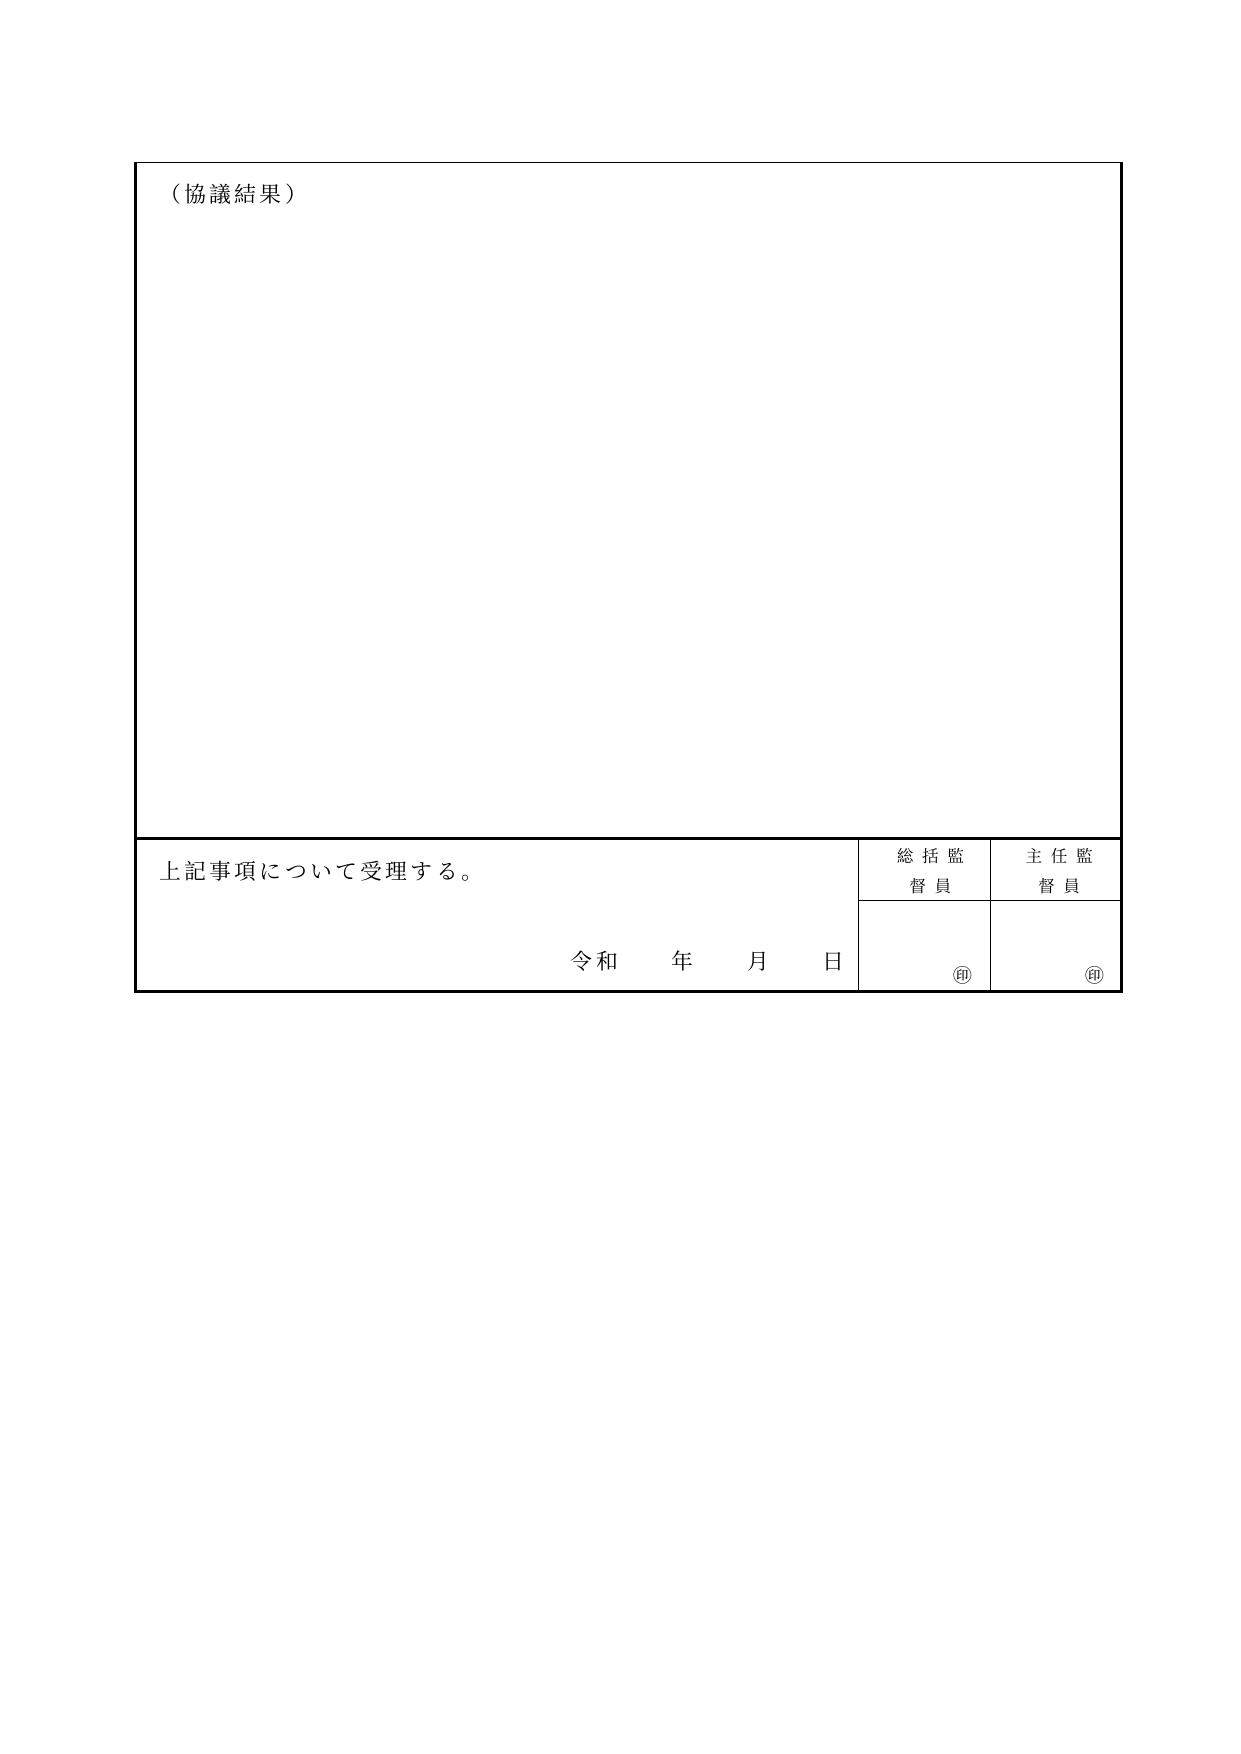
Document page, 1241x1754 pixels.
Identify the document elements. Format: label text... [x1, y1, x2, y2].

table_cell 上記事項について受理する。 [137, 840, 858, 900]
table_cell 総括監督員 [859, 840, 990, 900]
table_cell ㊞ [859, 901, 990, 989]
table_cell （協議結果） [137, 163, 1120, 837]
table_cell 令和 年 月 日 [137, 900, 858, 989]
table_cell ㊞ [991, 901, 1120, 989]
table_cell 主任監督員 [991, 840, 1120, 900]
